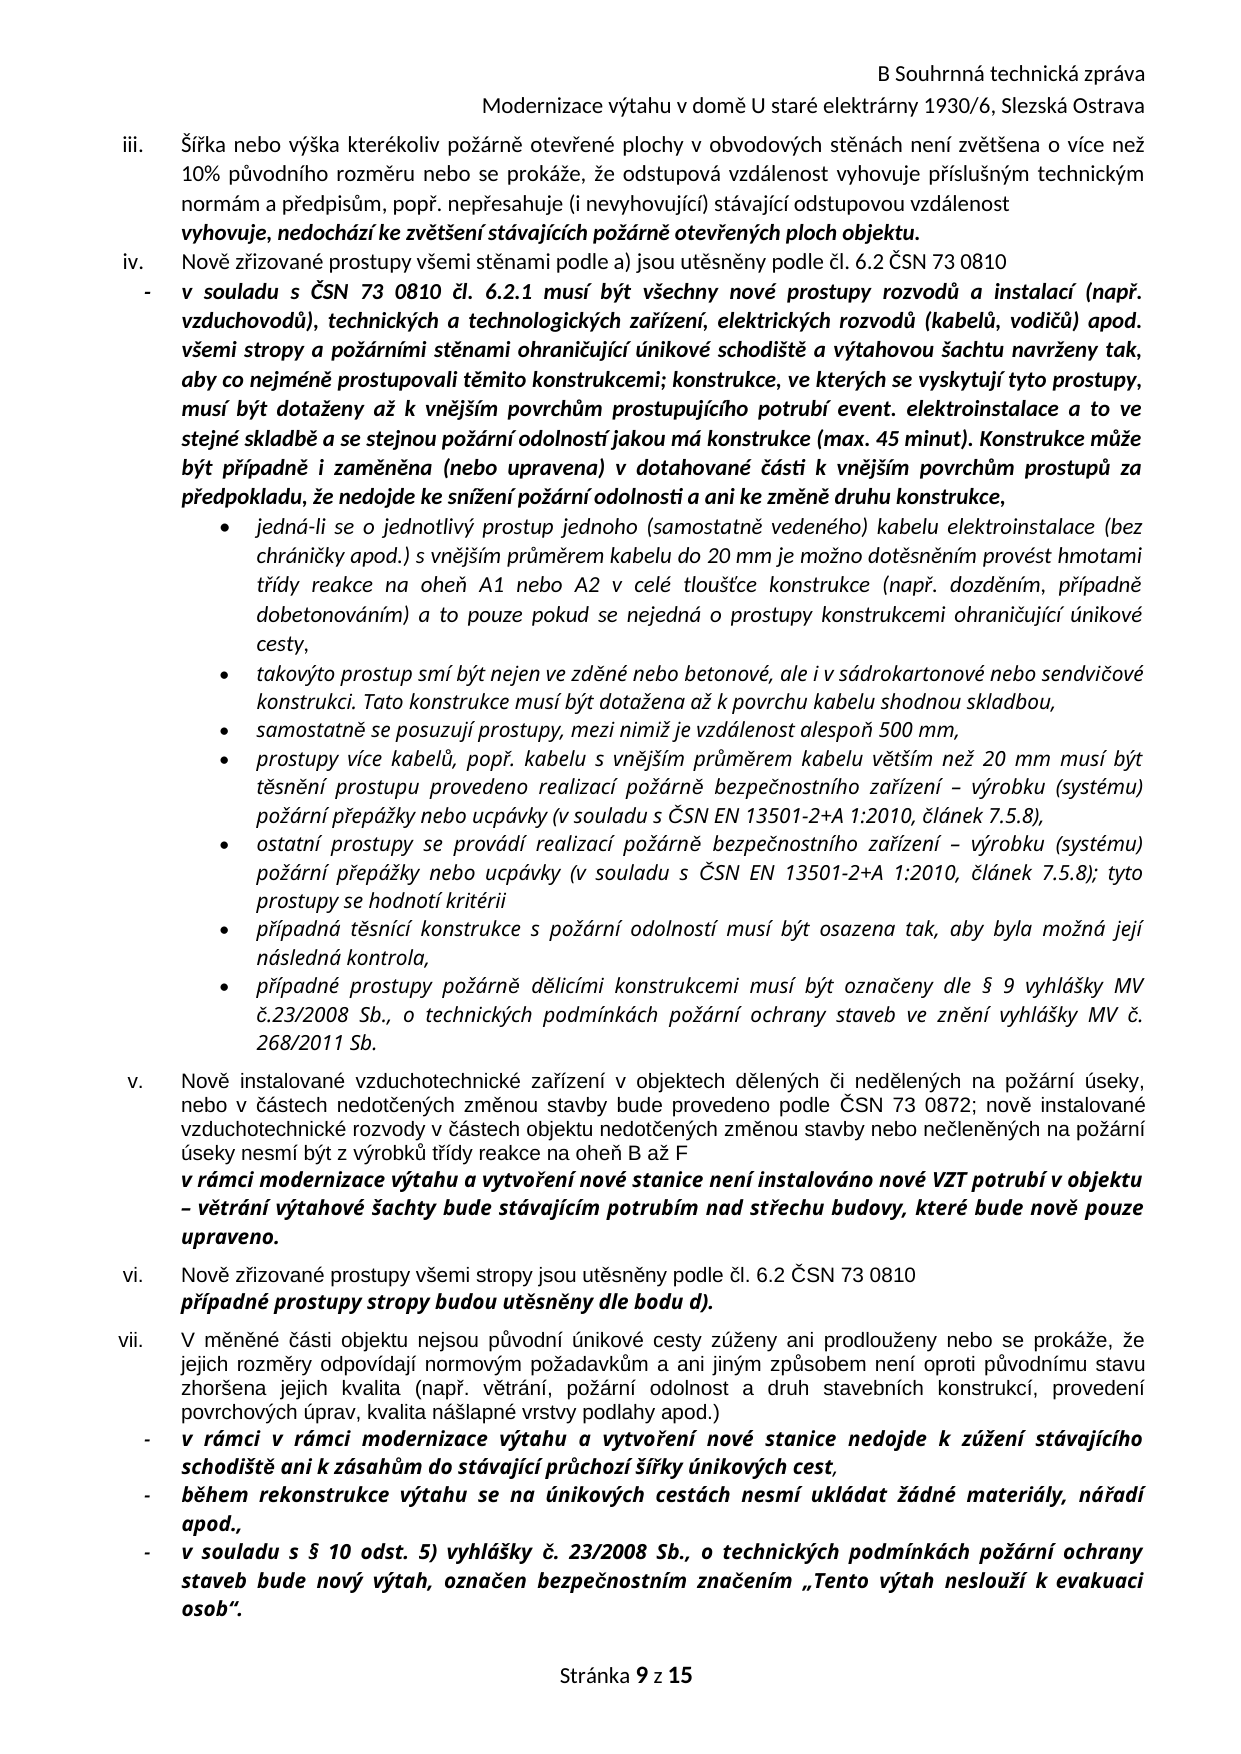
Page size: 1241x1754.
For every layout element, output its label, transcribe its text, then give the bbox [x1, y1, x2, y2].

list samostatně se posuzují prostupy, mezi nimiž je vzdálenost alespoň 500 mm, [219, 716, 1146, 744]
list během rekonstrukce výtahu se na únikových cestách nesmí ukládat žádné materiály, nářadí apod., [144, 1481, 1146, 1537]
list v rámci modernizace výtahu a vytvoření nové stanice není instalováno nové VZT potrubí v objektu – větrání výtahové šachty bude stávajícím potrubím nad střechu budovy, které bude nově pouze upraveno. [181, 1165, 1146, 1250]
list vyhovuje, nedochází ke zvětšení stávajících požárně otevřených ploch objektu. [181, 218, 1146, 246]
list případné prostupy stropy budou utěsněny dle bodu d). [181, 1287, 1146, 1315]
list takovýto prostup smí být nejen ve zděné nebo betonové, ale i v sádrokartonové nebo sendvičové konstrukci. Tato konstrukce musí být dotažena až k povrchu kabelu shodnou skladbou, [219, 659, 1146, 716]
list prostupy více kabelů, popř. kabelu s vnějším průměrem kabelu větším než 20 mm musí být těsnění prostupu provedeno realizací požárně bezpečnostního zařízení – výrobku (systému) požární přepážky nebo ucpávky (v souladu s ČSN EN 13501-2+A 1:2010, článek 7.5.8), [219, 744, 1146, 829]
list případná těsnící konstrukce s požární odolností musí být osazena tak, aby byla možná její následná kontrola, [219, 914, 1146, 971]
list Nově instalované vzduchotechnické zařízení v objektech dělených či nedělených na požární úseky, nebo v částech nedotčených změnou stavby bude provedeno podle ČSN 73 0872; nově instalované vzduchotechnické rozvody v částech objektu nedotčených změnou stavby nebo nečleněných na požární úseky nesmí být z výrobků třídy reakce na oheň B až F [143, 1069, 1146, 1165]
list ostatní prostupy se provádí realizací požárně bezpečnostního zařízení – výrobku (systému) požární přepážky nebo ucpávky (v souladu s ČSN EN 13501-2+A 1:2010, článek 7.5.8); tyto prostupy se hodnotí kritérii [219, 829, 1146, 914]
list v souladu s ČSN 73 0810 čl. 6.2.1 musí být všechny nové prostupy rozvodů a instalací (např. vzduchovodů), technických a technologických zařízení, elektrických rozvodů (kabelů, vodičů) apod. všemi stropy a požárními stěnami ohraničující únikové schodiště a výtahovou šachtu navrženy tak, aby co nejméně prostupovali těmito konstrukcemi; konstrukce, ve kterých se vyskytují tyto prostupy, musí být dotaženy až k vnějším povrchům prostupujícího potrubí event. elektroinstalace a to ve stejné skladbě a se stejnou požární odolností jakou má konstrukce (max. 45 minut). Konstrukce může být případně i zaměněna (nebo upravena) v dotahované části k vnějším povrchům prostupů za předpokladu, že nedojde ke snížení požární odolnosti a ani ke změně druhu konstrukce, [144, 277, 1146, 510]
list V měněné části objektu nejsou původní únikové cesty zúženy ani prodlouženy nebo se prokáže, že jejich rozměry odpovídají normovým požadavkům a ani jiným způsobem není oproti původnímu stavu zhoršena jejich kvalita (např. větrání, požární odolnost a druh stavebních konstrukcí, provedení povrchových úprav, kvalita nášlapné vrstvy podlahy apod.) [143, 1328, 1146, 1424]
list případné prostupy požárně dělicími konstrukcemi musí být označeny dle § 9 vyhlášky MV č.23/2008 Sb., o technických podmínkách požární ochrany staveb ve znění vyhlášky MV č. 268/2011 Sb. [219, 971, 1146, 1057]
list Nově zřizované prostupy všemi stropy jsou utěsněny podle čl. 6.2 ČSN 73 0810 [143, 1263, 1146, 1287]
list Nově zřizované prostupy všemi stěnami podle a) jsou utěsněny podle čl. 6.2 ČSN 73 0810 [144, 247, 1146, 275]
list jedná-li se o jednotlivý prostup jednoho (samostatně vedeného) kabelu elektroinstalace (bez chráničky apod.) s vnějším průměrem kabelu do 20 mm je možno dotěsněním provést hmotami třídy reakce na oheň A1 nebo A2 v celé tloušťce konstrukce (např. dozděním, případně dobetonováním) a to pouze pokud se nejedná o prostupy konstrukcemi ohraničující únikové cesty, [219, 512, 1146, 657]
list v rámci v rámci modernizace výtahu a vytvoření nové stanice nedojde k zúžení stávajícího schodiště ani k zásahům do stávající průchozí šířky únikových cest, [144, 1424, 1146, 1481]
list Šířka nebo výška kterékoliv požárně otevřené plochy v obvodových stěnách není zvětšena o více než 10% původního rozměru nebo se prokáže, že odstupová vzdálenost vyhovuje příslušným technickým normám a předpisům, popř. nepřesahuje (i nevyhovující) stávající odstupovou vzdálenost [143, 130, 1146, 217]
list v souladu s § 10 odst. 5) vyhlášky č. 23/2008 Sb., o technických podmínkách požární ochrany staveb bude nový výtah, označen bezpečnostním značením „Tento výtah neslouží k evakuaci osob“. [144, 1537, 1146, 1623]
